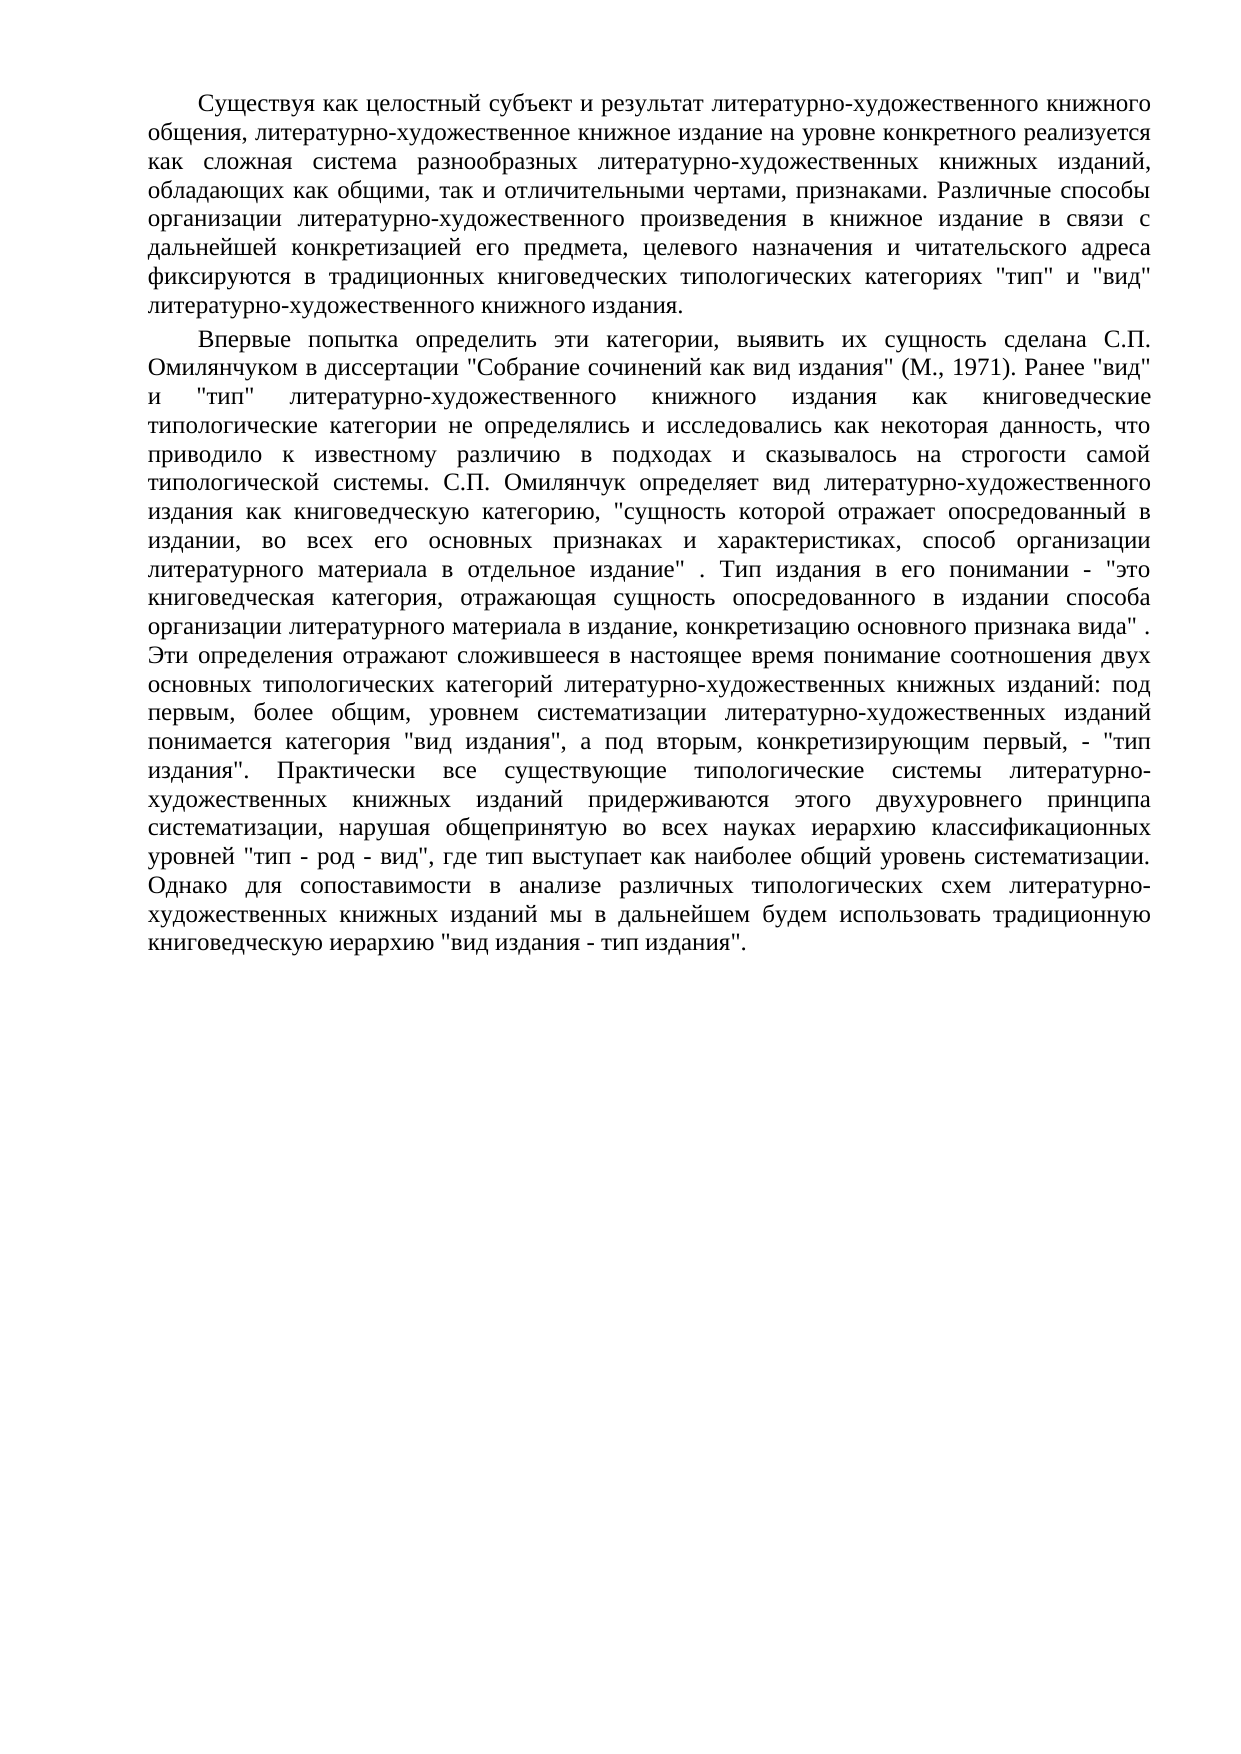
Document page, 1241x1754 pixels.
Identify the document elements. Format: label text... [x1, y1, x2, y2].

text Впервые попытка определить эти категории, выявить их сущность сделана С.П. Омилянчуком в диссертации "Собрание сочинений как вид издания" (М., 1971). Ранее "вид" и "тип" литературно-художественного книжного издания как книговедческие типологические категории не определялись и исследовались как некоторая данность, что приводило к известному различию в подходах и сказывалось на строгости самой типологической системы. С.П. Омилянчук определяет вид литературно-художественного издания как книговедческую категорию, "сущность которой отражает опосредованный в издании, во всех его основных признаках и характеристиках, способ организации литературного материала в отдельное издание" . Тип издания в его понимании - "это книговедческая категория, отражающая сущность опосредованного в издании способа организации литературного материала в издание, конкретизацию основного признака вида" . Эти определения отражают сложившееся в настоящее время понимание соотношения двух основных типологических категорий литературно-художественных книжных изданий: под первым, более общим, уровнем систематизации литературно-художественных изданий понимается категория "вид издания", а под вторым, конкретизирующим первый, - "тип издания". Практически все существующие типологические системы литературно-художественных книжных изданий придерживаются этого двухуровнего принципа систематизации, нарушая общепринятую во всех науках иерархию классификационных уровней "тип - род - вид", где тип выступает как наиболее общий уровень систематизации. Однако для сопоставимости в анализе различных типологических схем литературно-художественных книжных изданий мы в дальнейшем будем использовать традиционную книговедческую иерархию "вид издания - тип издания". [148, 324, 1152, 956]
text Существуя как целостный субъект и результат литературно-художественного книжного общения, литературно-художественное книжное издание на уровне конкретного реализуется как сложная система разнообразных литературно-художественных книжных изданий, обладающих как общими, так и отличительными чертами, признаками. Различные способы организации литературно-художественного произведения в книжное издание в связи с дальнейшей конкретизацией его предмета, целевого назначения и читательского адреса фиксируются в традиционных книговедческих типологических категориях "тип" и "вид" литературно-художественного книжного издания. [148, 88, 1152, 318]
